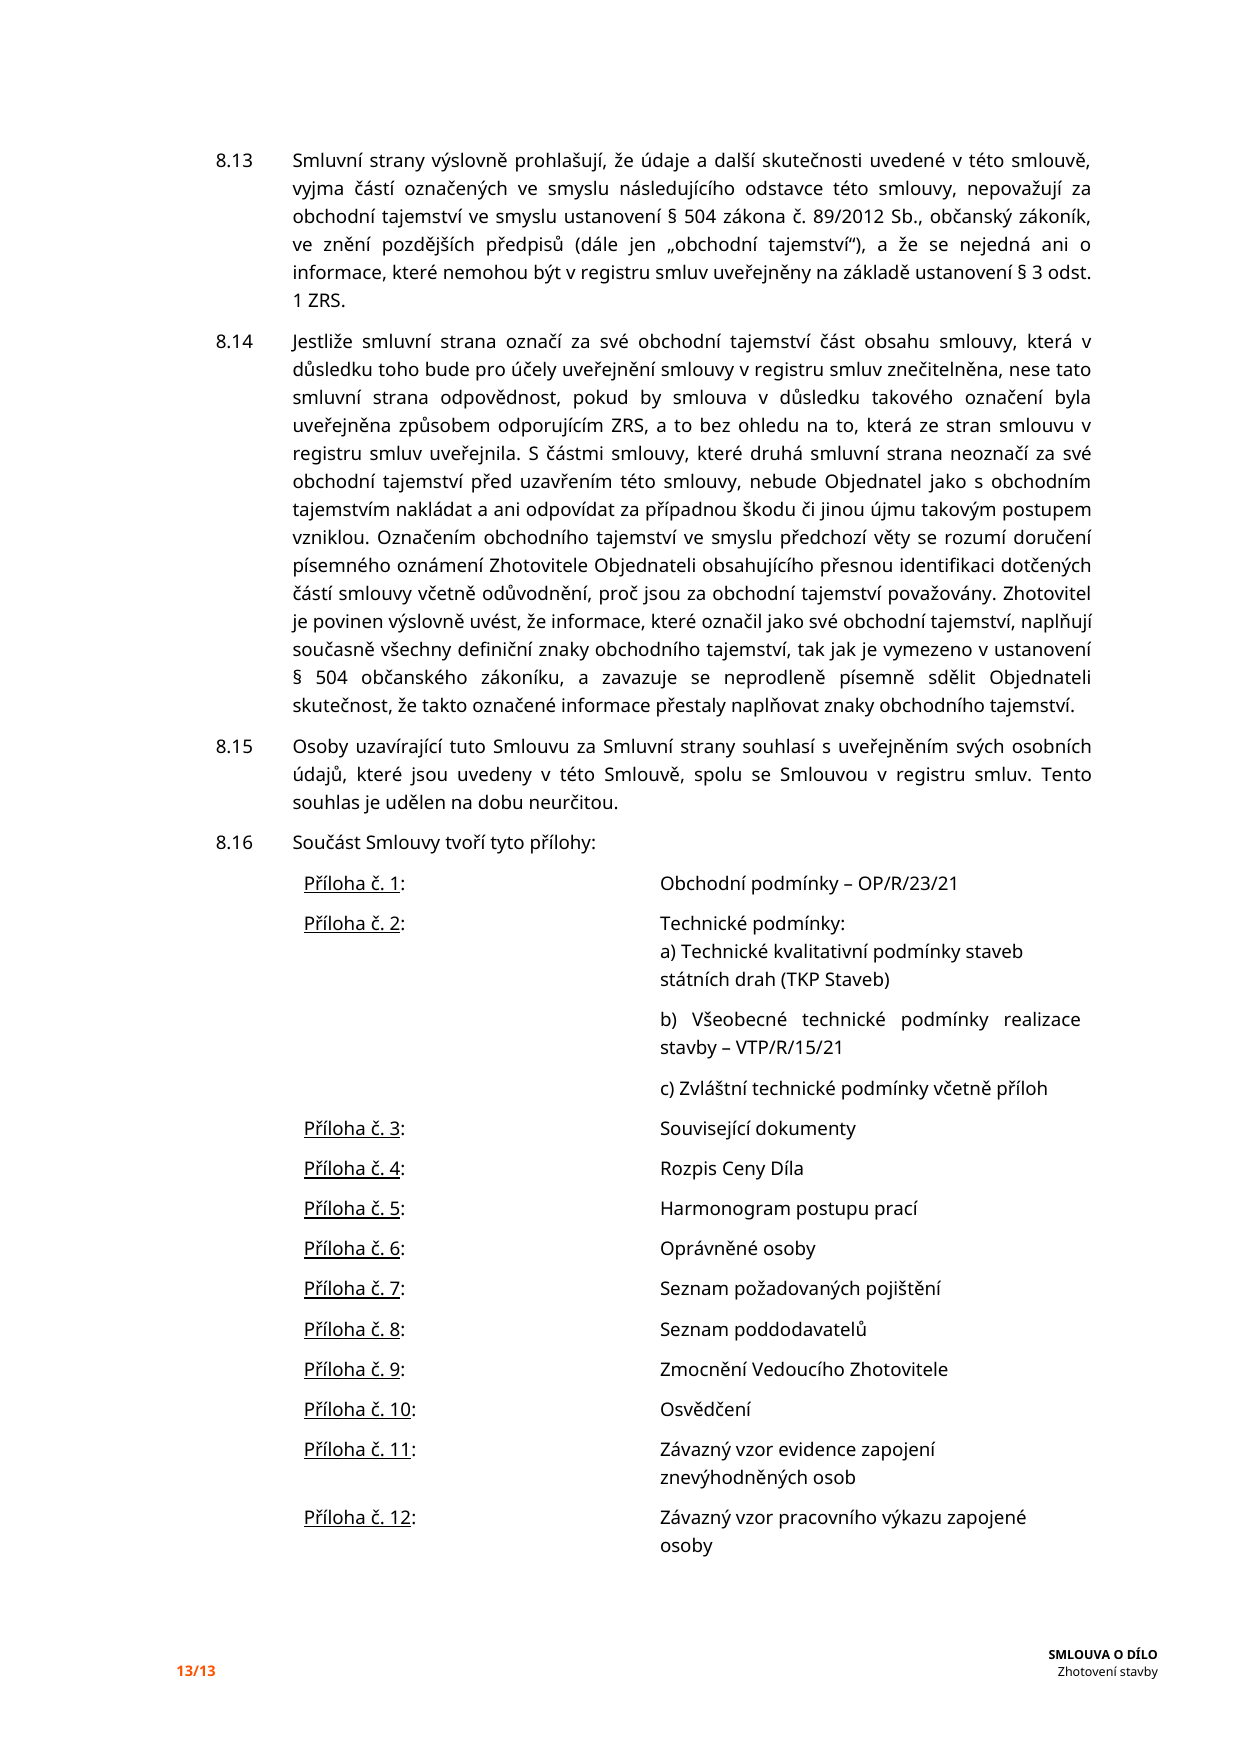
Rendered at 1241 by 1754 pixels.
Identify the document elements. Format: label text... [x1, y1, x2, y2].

table_header Obchodní podmínky – OP/R/23/21 [572, 870, 1093, 910]
table_cell Rozpis Ceny Díla [572, 1155, 1093, 1196]
table_cell Související dokumenty [572, 1115, 1093, 1155]
table_cell Příloha č. 2: [216, 910, 572, 1115]
table_cell Technické podmínky: a) Technické kvalitativní podmínky staveb státních drah (TKP Staveb) b) Všeobecné technické podmínky realizace stavby – VTP/R/15/21 c) Zvláštní technické podmínky včetně příloh [572, 910, 1093, 1115]
table_cell Zmocnění Vedoucího Zhotovitele [572, 1356, 1093, 1396]
table_cell Oprávněné osoby [572, 1236, 1093, 1276]
table_cell Příloha č. 6: [216, 1236, 572, 1276]
table_cell Příloha č. 12: [216, 1504, 572, 1572]
table_cell Seznam požadovaných pojištění [572, 1276, 1093, 1316]
table_cell Příloha č. 3: [216, 1115, 572, 1155]
table_cell Harmonogram postupu prací [572, 1196, 1093, 1236]
text Součást Smlouvy tvoří tyto přílohy: [216, 829, 1093, 855]
table_cell Seznam poddodavatelů [572, 1316, 1093, 1356]
text Smluvní strany výslovně prohlašují, že údaje a další skutečnosti uvedené v této smlouvě, vyjma částí označených ve smyslu následujícího odstavce této smlouvy, nepovažují za obchodní tajemství ve smyslu ustanovení § 504 zákona č. 89/2012 Sb., občanský zákoník, ve znění pozdějších předpisů (dále jen „obchodní tajemství“), a že se nejedná ani o informace, které nemohou být v registru smluv uveřejněny na základě ustanovení § 3 odst. 1 ZRS. [216, 147, 1093, 313]
table_header Příloha č. 1: [216, 870, 572, 910]
table_cell Příloha č. 8: [216, 1316, 572, 1356]
table_cell Závazný vzor evidence zapojení znevýhodněných osob [572, 1436, 1093, 1504]
table_cell Osvědčení [572, 1396, 1093, 1436]
table_cell Příloha č. 5: [216, 1196, 572, 1236]
table_cell Příloha č. 11: [216, 1436, 572, 1504]
table_cell Příloha č. 4: [216, 1155, 572, 1196]
text Jestliže smluvní strana označí za své obchodní tajemství část obsahu smlouvy, která v důsledku toho bude pro účely uveřejnění smlouvy v registru smluv znečitelněna, nese tato smluvní strana odpovědnost, pokud by smlouva v důsledku takového označení byla uveřejněna způsobem odporujícím ZRS, a to bez ohledu na to, která ze stran smlouvu v registru smluv uveřejnila. S částmi smlouvy, které druhá smluvní strana neoznačí za své obchodní tajemství před uzavřením této smlouvy, nebude Objednatel jako s obchodním tajemstvím nakládat a ani odpovídat za případnou škodu či jinou újmu takovým postupem vzniklou. Označením obchodního tajemství ve smyslu předchozí věty se rozumí doručení písemného oznámení Zhotovitele Objednateli obsahujícího přesnou identifikaci dotčených částí smlouvy včetně odůvodnění, proč jsou za obchodní tajemství považovány. Zhotovitel je povinen výslovně uvést, že informace, které označil jako své obchodní tajemství, naplňují současně všechny definiční znaky obchodního tajemství, tak jak je vymezeno v ustanovení § 504 občanského zákoníku, a zavazuje se neprodleně písemně sdělit Objednateli skutečnost, že takto označené informace přestaly naplňovat znaky obchodního tajemství. [216, 328, 1093, 718]
table_cell Příloha č. 10: [216, 1396, 572, 1436]
table_cell Závazný vzor pracovního výkazu zapojené osoby [572, 1504, 1093, 1572]
table_cell Příloha č. 9: [216, 1356, 572, 1396]
table_cell Příloha č. 7: [216, 1276, 572, 1316]
text Osoby uzavírající tuto Smlouvu za Smluvní strany souhlasí s uveřejněním svých osobních údajů, které jsou uvedeny v této Smlouvě, spolu se Smlouvou v registru smluv. Tento souhlas je udělen na dobu neurčitou. [216, 733, 1093, 814]
